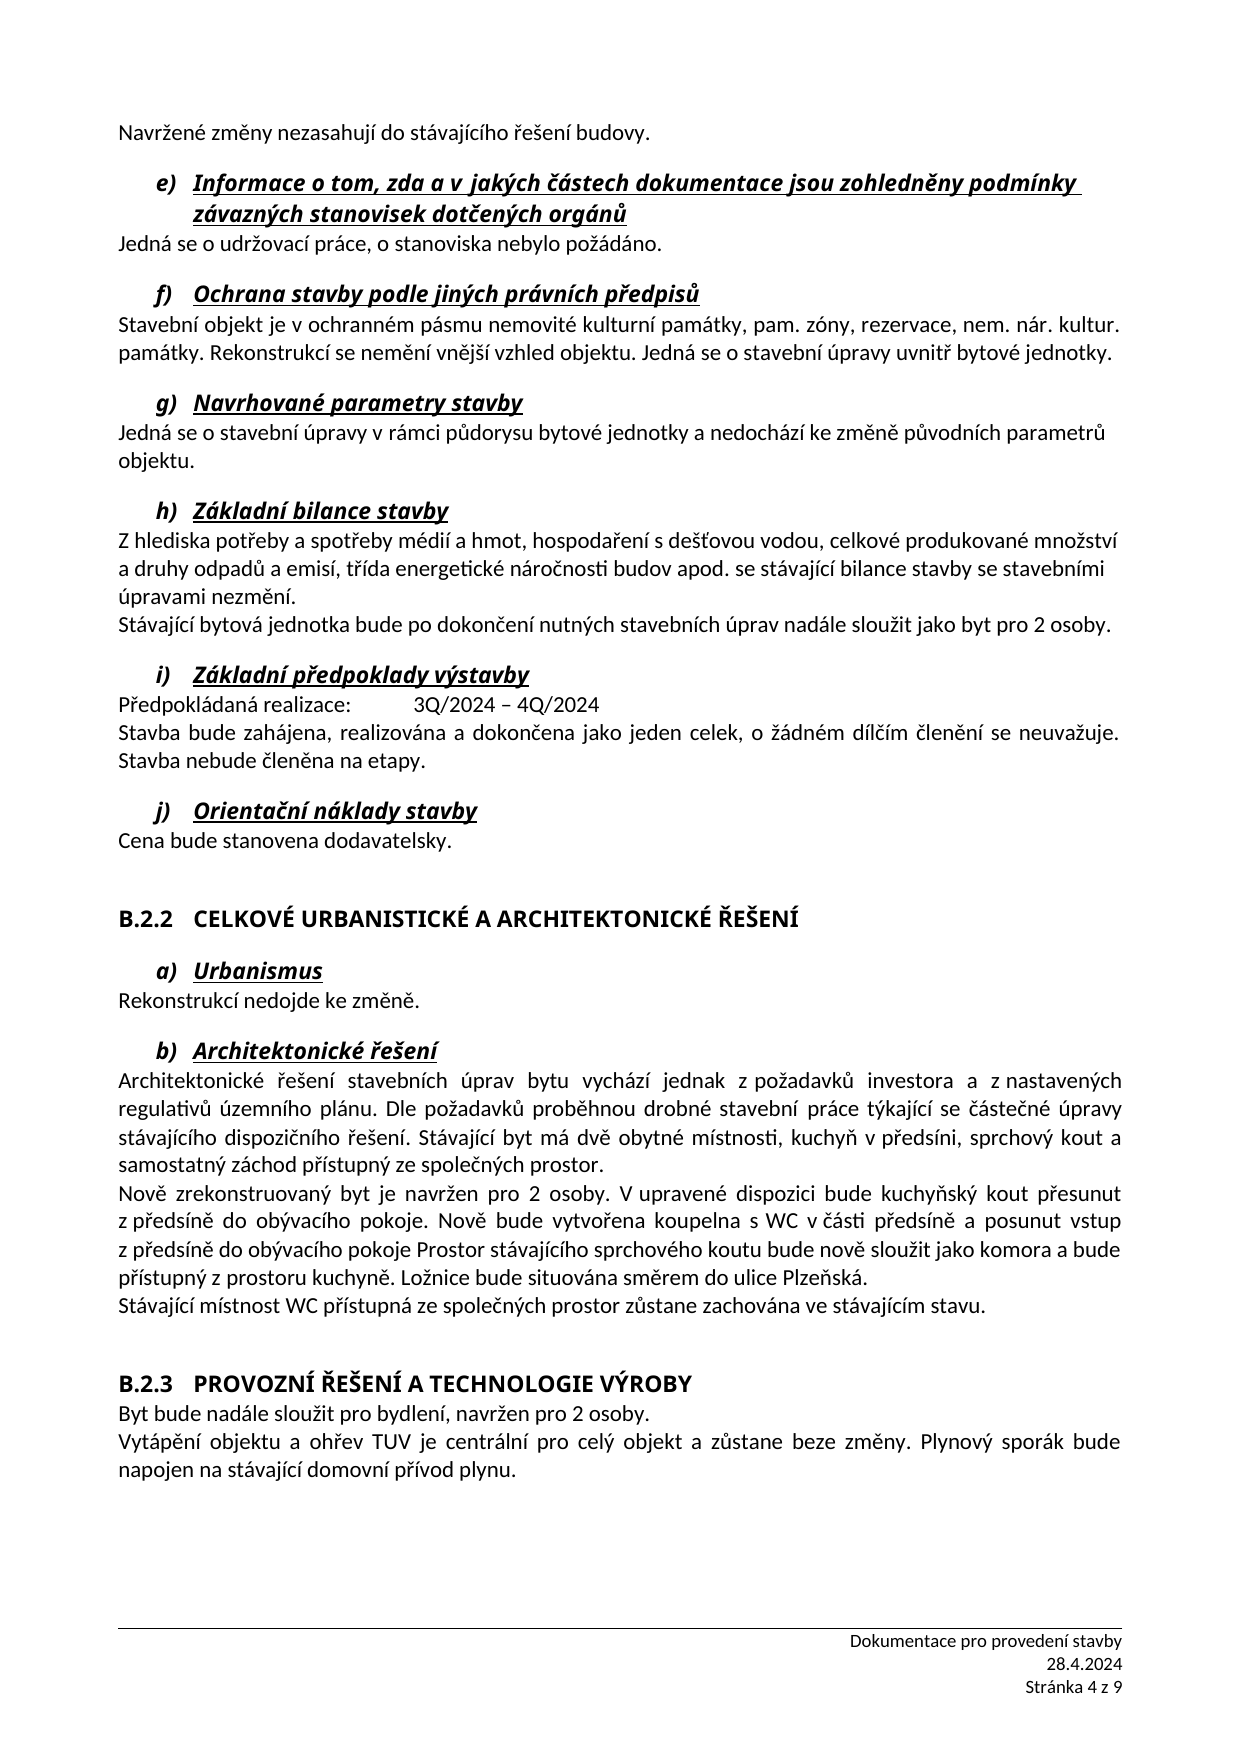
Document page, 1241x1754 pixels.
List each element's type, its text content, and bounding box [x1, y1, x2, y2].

text Architektonické řešení stavebních úprav bytu vychází jednak z požadavků investora a z nastavených regulativů územního plánu. Dle požadavků proběhnou drobné stavební práce týkající se částečné úpravy stávajícího dispozičního řešení. Stávající byt má dvě obytné místnosti, kuchyň v předsíni, sprchový kout a samostatný záchod přístupný ze společných prostor. [118, 1067, 1122, 1179]
text Byt bude nadále sloužit pro bydlení, navržen pro 2 osoby. [118, 1399, 1122, 1427]
text Stávající místnost WC přístupná ze společných prostor zůstane zachována ve stávajícím stavu. [118, 1291, 1122, 1319]
subtitle Základní předpoklady výstavby [156, 659, 1122, 690]
text Cena bude stanovena dodavatelsky. [118, 826, 1122, 854]
subtitle Ochrana stavby podle jiných právních předpisů [156, 278, 1122, 310]
text Rekonstrukcí nedojde ke změně. [118, 986, 1122, 1014]
subtitle Základní bilance stavby [156, 495, 1122, 526]
text Vytápění objektu a ohřev TUV je centrální pro celý objekt a zůstane beze změny. Plynový sporák bude napojen na stávající domovní přívod plynu. [118, 1427, 1122, 1483]
text Nově zrekonstruovaný byt je navržen pro 2 osoby. V upravené dispozici bude kuchyňský kout přesunut z předsíně do obývacího pokoje. Nově bude vytvořena koupelna s WC v části předsíně a posunut vstup z předsíně do obývacího pokoje Prostor stávajícího sprchového koutu bude nově sloužit jako komora a bude přístupný z prostoru kuchyně. Ložnice bude situována směrem do ulice Plzeňská. [118, 1179, 1122, 1291]
subtitle Navrhované parametry stavby [156, 387, 1122, 418]
text Z hlediska potřeby a spotřeby médií a hmot, hospodaření s dešťovou vodou, celkové produkované množství a druhy odpadů a emisí, třída energetické náročnosti budov apod. se stávající bilance stavby se stavebními úpravami nezmění. [118, 526, 1122, 610]
text Stávající bytová jednotka bude po dokončení nutných stavebních úprav nadále sloužit jako byt pro 2 osoby. [118, 610, 1122, 638]
list PROVOZNÍ ŘEŠENÍ A TECHNOLOGIE VÝROBY [118, 1368, 1122, 1399]
subtitle Orientační náklady stavby [156, 795, 1122, 826]
text Předpokládaná realizace: 3Q/2024 – 4Q/2024 [118, 690, 1122, 718]
text Stavební objekt je v ochranném pásmu nemovité kulturní památky, pam. zóny, rezervace, nem. nár. kultur. památky. Rekonstrukcí se nemění vnější vzhled objektu. Jedná se o stavební úpravy uvnitř bytové jednotky. [118, 310, 1122, 366]
list CELKOVÉ URBANISTICKÉ A ARCHITEKTONICKÉ ŘEŠENÍ [118, 903, 1122, 934]
subtitle Urbanismus [156, 955, 1122, 986]
text Stavba bude zahájena, realizována a dokončena jako jeden celek, o žádném dílčím členění se neuvažuje. Stavba nebude členěna na etapy. [118, 718, 1122, 774]
subtitle Informace o tom, zda a v jakých částech dokumentace jsou zohledněny podmínky závazných stanovisek dotčených orgánů [156, 167, 1122, 229]
text Jedná se o stavební úpravy v rámci půdorysu bytové jednotky a nedochází ke změně původních parametrů objektu. [118, 418, 1122, 474]
text Navržené změny nezasahují do stávajícího řešení budovy. [118, 118, 1122, 146]
text Jedná se o udržovací práce, o stanoviska nebylo požádáno. [118, 229, 1122, 258]
subtitle Architektonické řešení [156, 1035, 1122, 1067]
